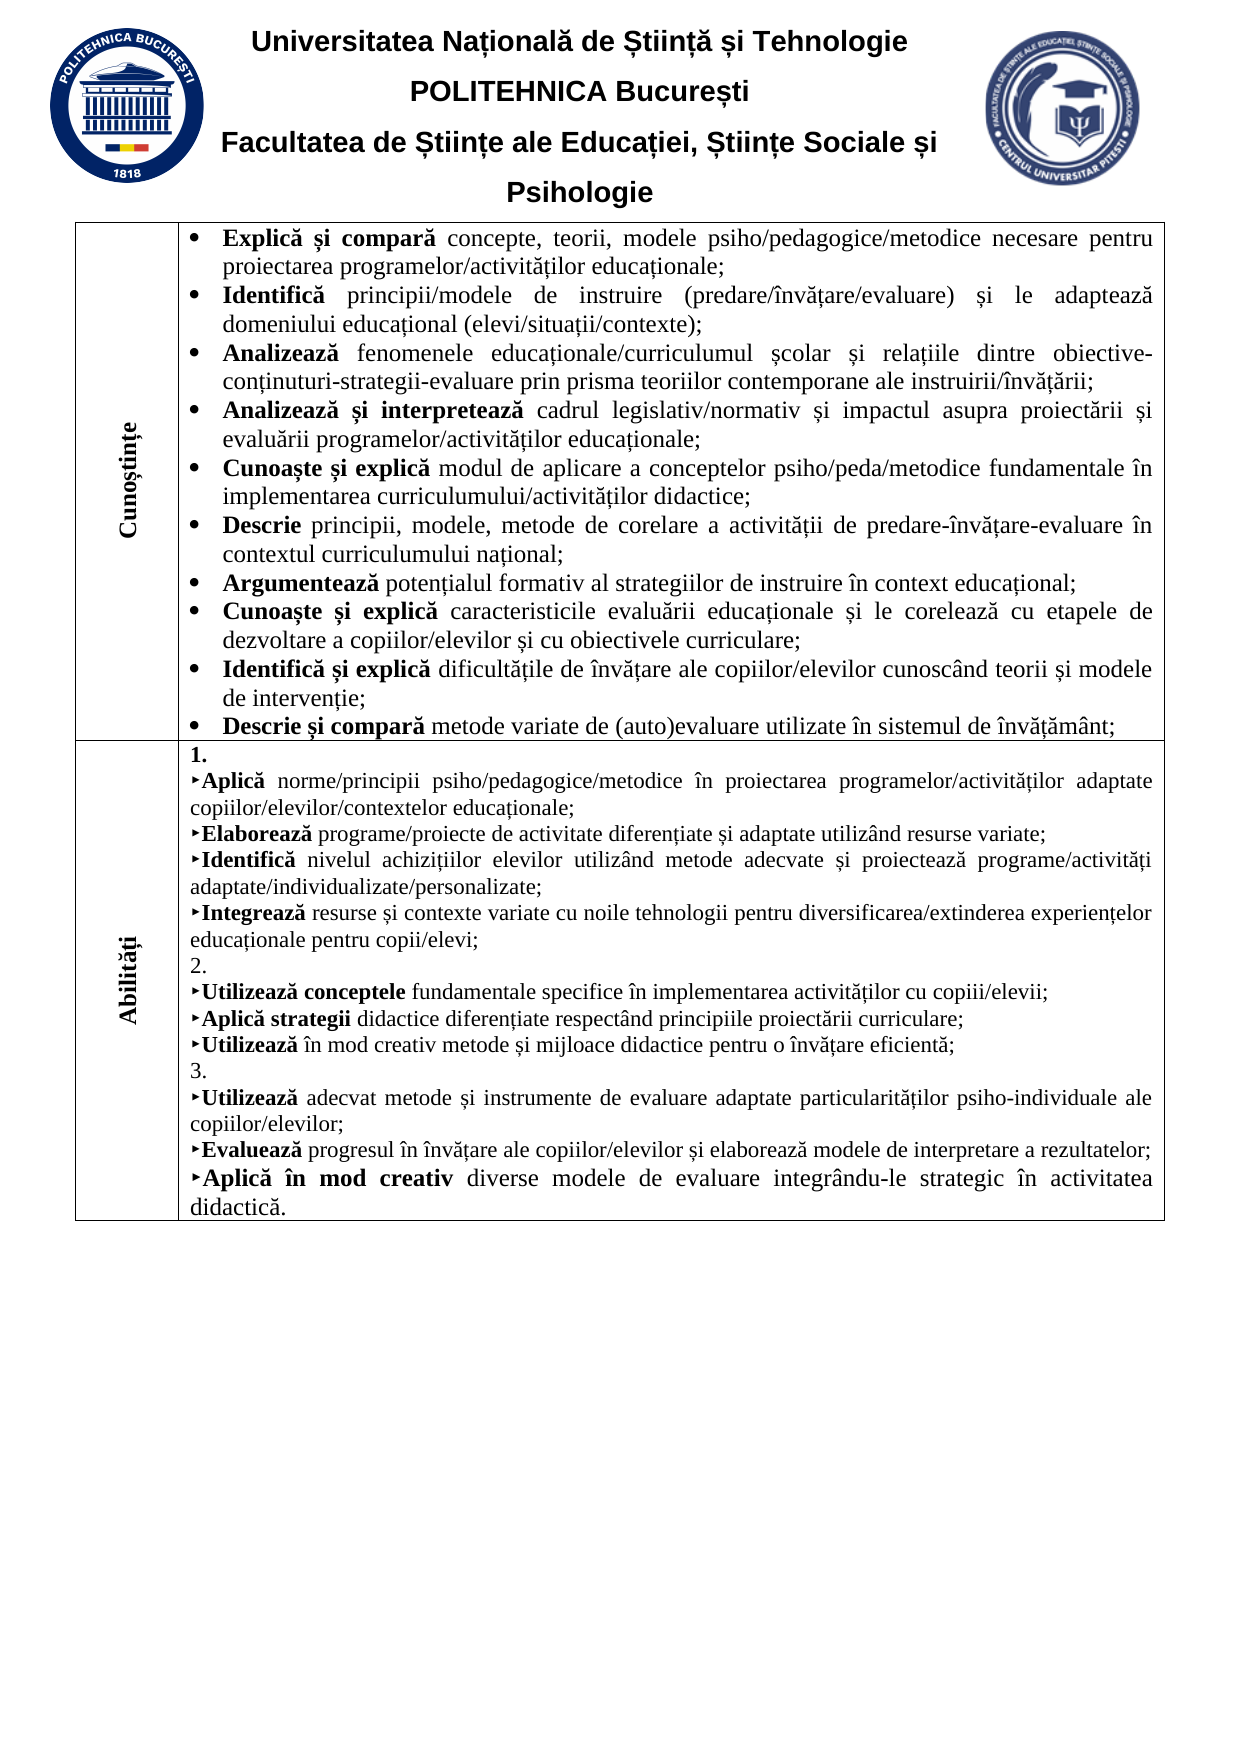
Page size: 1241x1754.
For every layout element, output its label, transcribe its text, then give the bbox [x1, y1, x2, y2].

table_header Explică și compară concepte, teorii, modele psiho/pedagogice/metodice necesare pentru proiectarea programelor/activităților educaționale; Identifică principii/modele de instruire (predare/învățare/evaluare) și le adaptează domeniului educațional (elevi/situații/contexte); Analizează fenomenele educaționale/curriculumul școlar și relațiile dintre obiective-conținuturi-strategii-evaluare prin prisma teoriilor contemporane ale instruirii/învățării; Analizează și interpretează cadrul legislativ/normativ și impactul asupra proiectării și evaluării programelor/activităților educaționale; Cunoaște și explică modul de aplicare a conceptelor psiho/peda/metodice fundamentale în implementarea curriculumului/activităților didactice; Descrie principii, modele, metode de corelare a activității de predare-învățare-evaluare în contextul curriculumului național; Argumentează potențialul formativ al strategiilor de instruire în context educațional; Cunoaște și explică caracteristicile evaluării educaționale și le corelează cu etapele de dezvoltare a copiilor/elevilor și cu obiectivele curriculare; Identifică și explică dificultățile de învățare ale copiilor/elevilor cunoscând teorii și modele de intervenție; Descrie și compară metode variate de (auto)evaluare utilizate în sistemul de învățământ; [179, 223, 1164, 740]
table_cell Abilități [76, 741, 178, 1220]
picture [50, 28, 204, 183]
table_cell 1. ‣Aplică norme/principii psiho/pedagogice/metodice în proiectarea programelor/activităților adaptate copiilor/elevilor/contextelor educaționale; ‣Elaborează programe/proiecte de activitate diferențiate și adaptate utilizând resurse variate; ‣Identifică nivelul achizițiilor elevilor utilizând metode adecvate și proiectează programe/activități adaptate/individualizate/personalizate; ‣Integrează resurse și contexte variate cu noile tehnologii pentru diversificarea/extinderea experiențelor educaționale pentru copii/elevi; 2. ‣Utilizează conceptele fundamentale specifice în implementarea activităților cu copiii/elevii; ‣Aplică strategii didactice diferențiate respectând principiile proiectării curriculare; ‣Utilizează în mod creativ metode și mijloace didactice pentru o învățare eficientă; 3. ‣Utilizează adecvat metode și instrumente de evaluare adaptate particularităților psiho-individuale ale copiilor/elevilor; ‣Evaluează progresul în învățare ale copiilor/elevilor și elaborează modele de interpretare a rezultatelor; ‣Aplică în mod creativ diverse modele de evaluare integrându-le strategic în activitatea didactică. [179, 741, 1164, 1220]
picture [985, 31, 1141, 187]
table_header Cunoștințe [76, 223, 178, 740]
